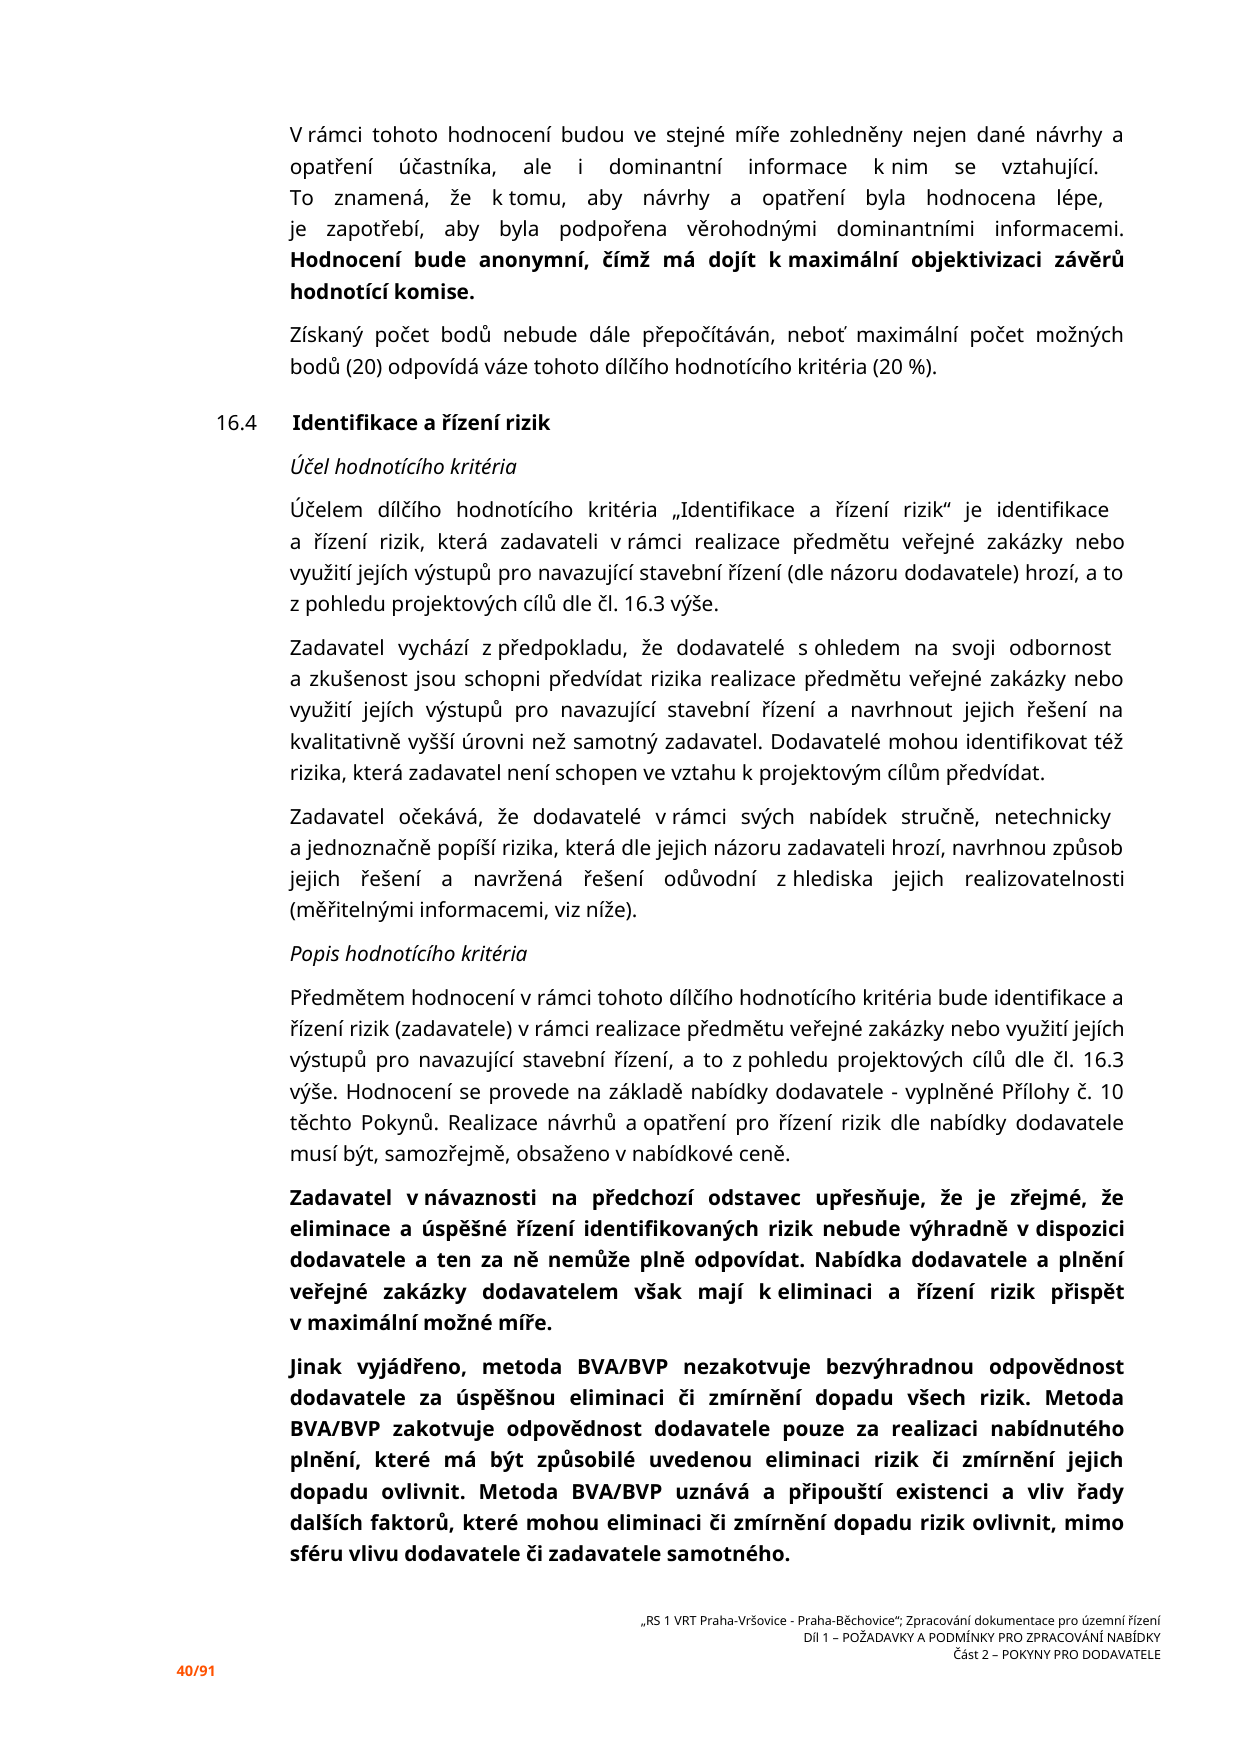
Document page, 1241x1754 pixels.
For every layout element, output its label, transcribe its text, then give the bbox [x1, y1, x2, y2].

text Účel hodnotícího kritéria [216, 452, 1125, 480]
text V rámci tohoto hodnocení budou ve stejné míře zohledněny nejen dané návrhy a opatření účastníka, ale i dominantní informace k nim se vztahující. To znamená, že k tomu, aby návrhy a opatření byla hodnocena lépe, je zapotřebí, aby byla podpořena věrohodnými dominantními informacemi. Hodnocení bude anonymní, čímž má dojít k maximální objektivizaci závěrů hodnotící komise. [289, 121, 1125, 305]
text Zadavatel vychází z předpokladu, že dodavatelé s ohledem na svoji odbornost a zkušenost jsou schopni předvídat rizika realizace předmětu veřejné zakázky nebo využití jejích výstupů pro navazující stavební řízení a navrhnout jejich řešení na kvalitativně vyšší úrovni než samotný zadavatel. Dodavatelé mohou identifikovat též rizika, která zadavatel není schopen ve vztahu k projektovým cílům předvídat. [289, 633, 1125, 787]
text Zadavatel očekává, že dodavatelé v rámci svých nabídek stručně, netechnicky a jednoznačně popíší rizika, která dle jejich názoru zadavateli hrozí, navrhnou způsob jejich řešení a navržená řešení odůvodní z hlediska jejich realizovatelnosti (měřitelnými informacemi, viz níže). [289, 802, 1125, 924]
text Popis hodnotícího kritéria [216, 939, 1125, 968]
text Jinak vyjádřeno, metoda BVA/BVP nezakotvuje bezvýhradnou odpovědnost dodavatele za úspěšnou eliminaci či zmírnění dopadu všech rizik. Metoda BVA/BVP zakotvuje odpovědnost dodavatele pouze za realizaci nabídnutého plnění, které má být způsobilé uvedenou eliminaci rizik či zmírnění jejich dopadu ovlivnit. Metoda BVA/BVP uznává a připouští existenci a vliv řady dalších faktorů, které mohou eliminaci či zmírnění dopadu rizik ovlivnit, mimo sféru vlivu dodavatele či zadavatele samotného. [289, 1352, 1125, 1568]
text Identifikace a řízení rizik [216, 408, 1125, 437]
text Předmětem hodnocení v rámci tohoto dílčího hodnotícího kritéria bude identifikace a řízení rizik (zadavatele) v rámci realizace předmětu veřejné zakázky nebo využití jejích výstupů pro navazující stavební řízení, a to z pohledu projektových cílů dle čl. 16.3 výše. Hodnocení se provede na základě nabídky dodavatele - vyplněné Přílohy č. 10 těchto Pokynů. Realizace návrhů a opatření pro řízení rizik dle nabídky dodavatele musí být, samozřejmě, obsaženo v nabídkové ceně. [289, 983, 1125, 1168]
text Účelem dílčího hodnotícího kritéria „Identifikace a řízení rizik“ je identifikace a řízení rizik, která zadavateli v rámci realizace předmětu veřejné zakázky nebo využití jejích výstupů pro navazující stavební řízení (dle názoru dodavatele) hrozí, a to z pohledu projektových cílů dle čl. 16.3 výše. [289, 496, 1125, 618]
list Získaný počet bodů nebude dále přepočítáván, neboť maximální počet možných bodů (20) odpovídá váze tohoto dílčího hodnotícího kritéria (20 %). [289, 321, 1125, 380]
text Zadavatel v návaznosti na předchozí odstavec upřesňuje, že je zřejmé, že eliminace a úspěšné řízení identifikovaných rizik nebude výhradně v dispozici dodavatele a ten za ně nemůže plně odpovídat. Nabídka dodavatele a plnění veřejné zakázky dodavatelem však mají k eliminaci a řízení rizik přispět v maximální možné míře. [289, 1183, 1125, 1337]
